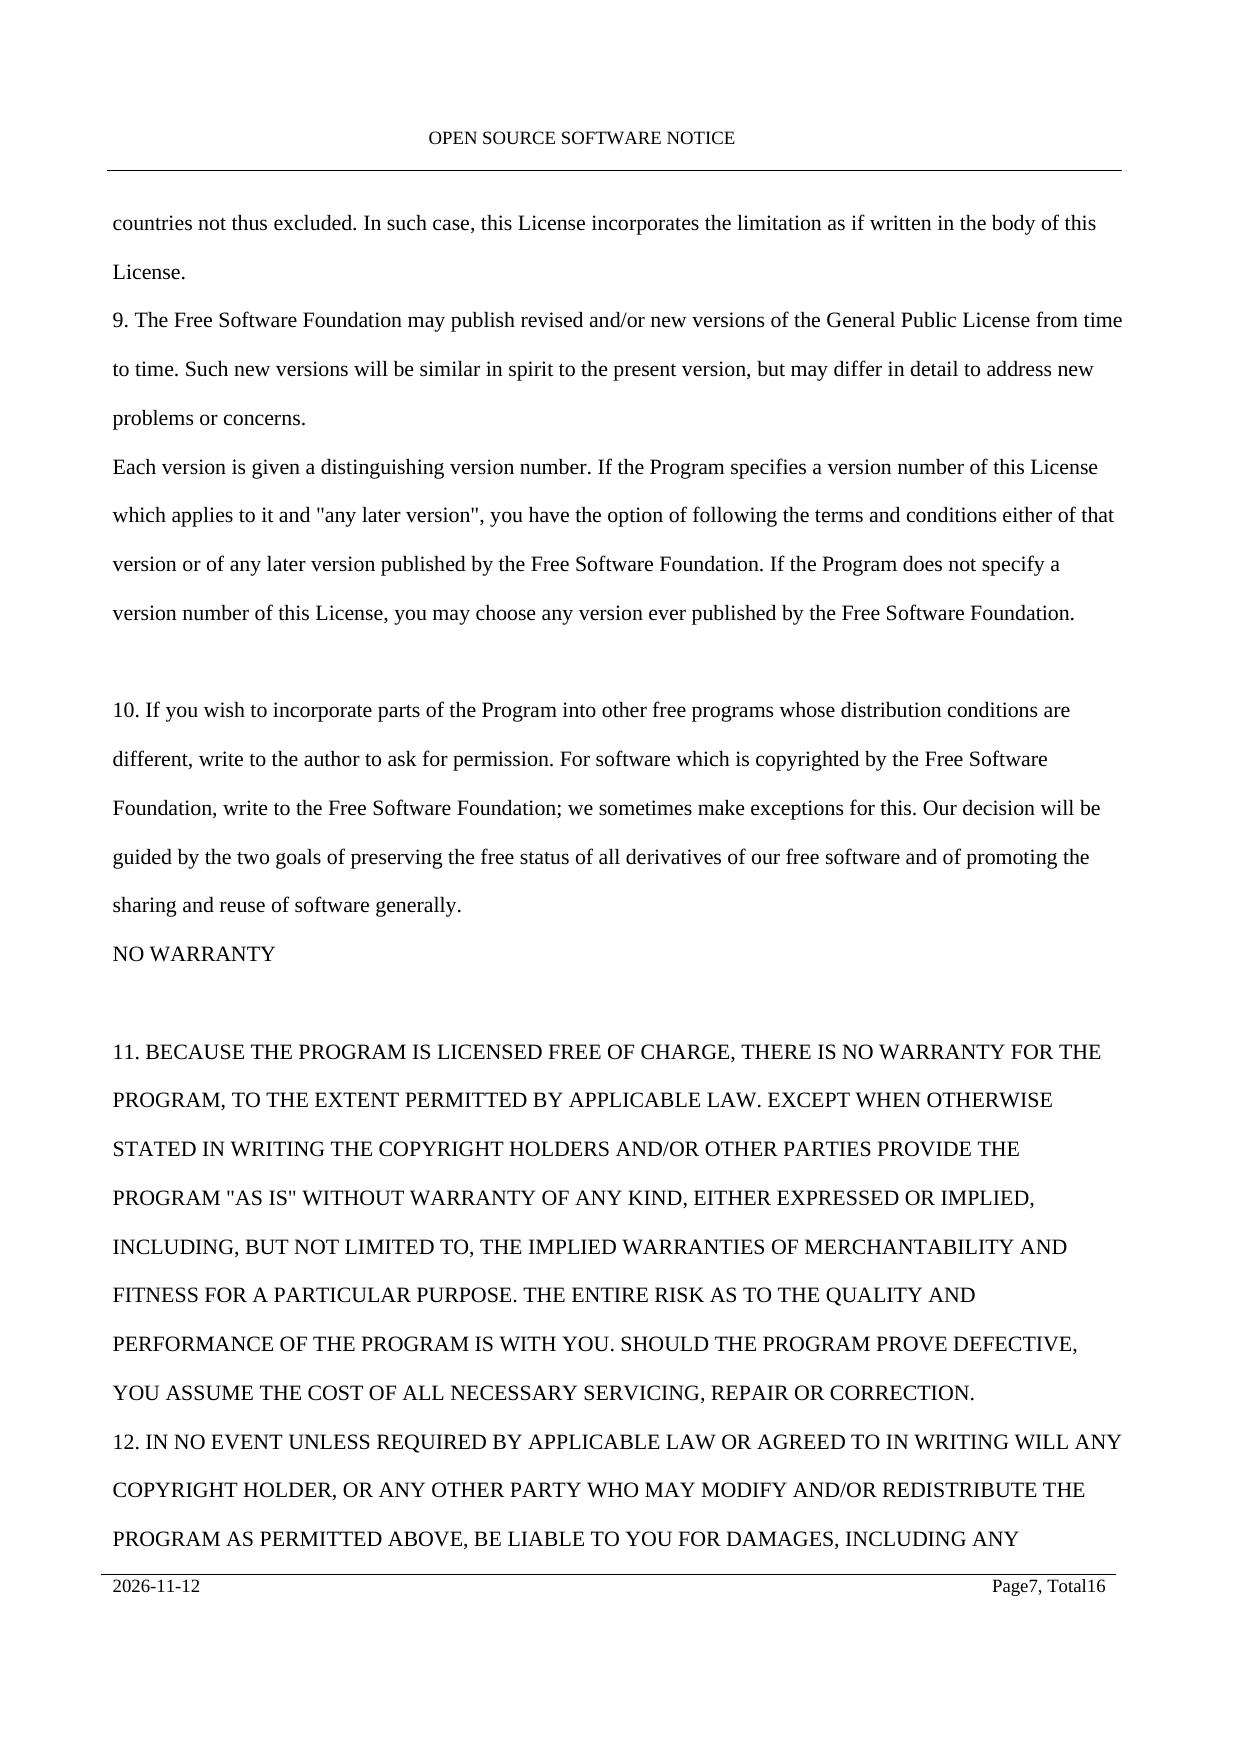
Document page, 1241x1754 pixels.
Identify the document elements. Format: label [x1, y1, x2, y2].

text [112, 206, 1128, 1555]
